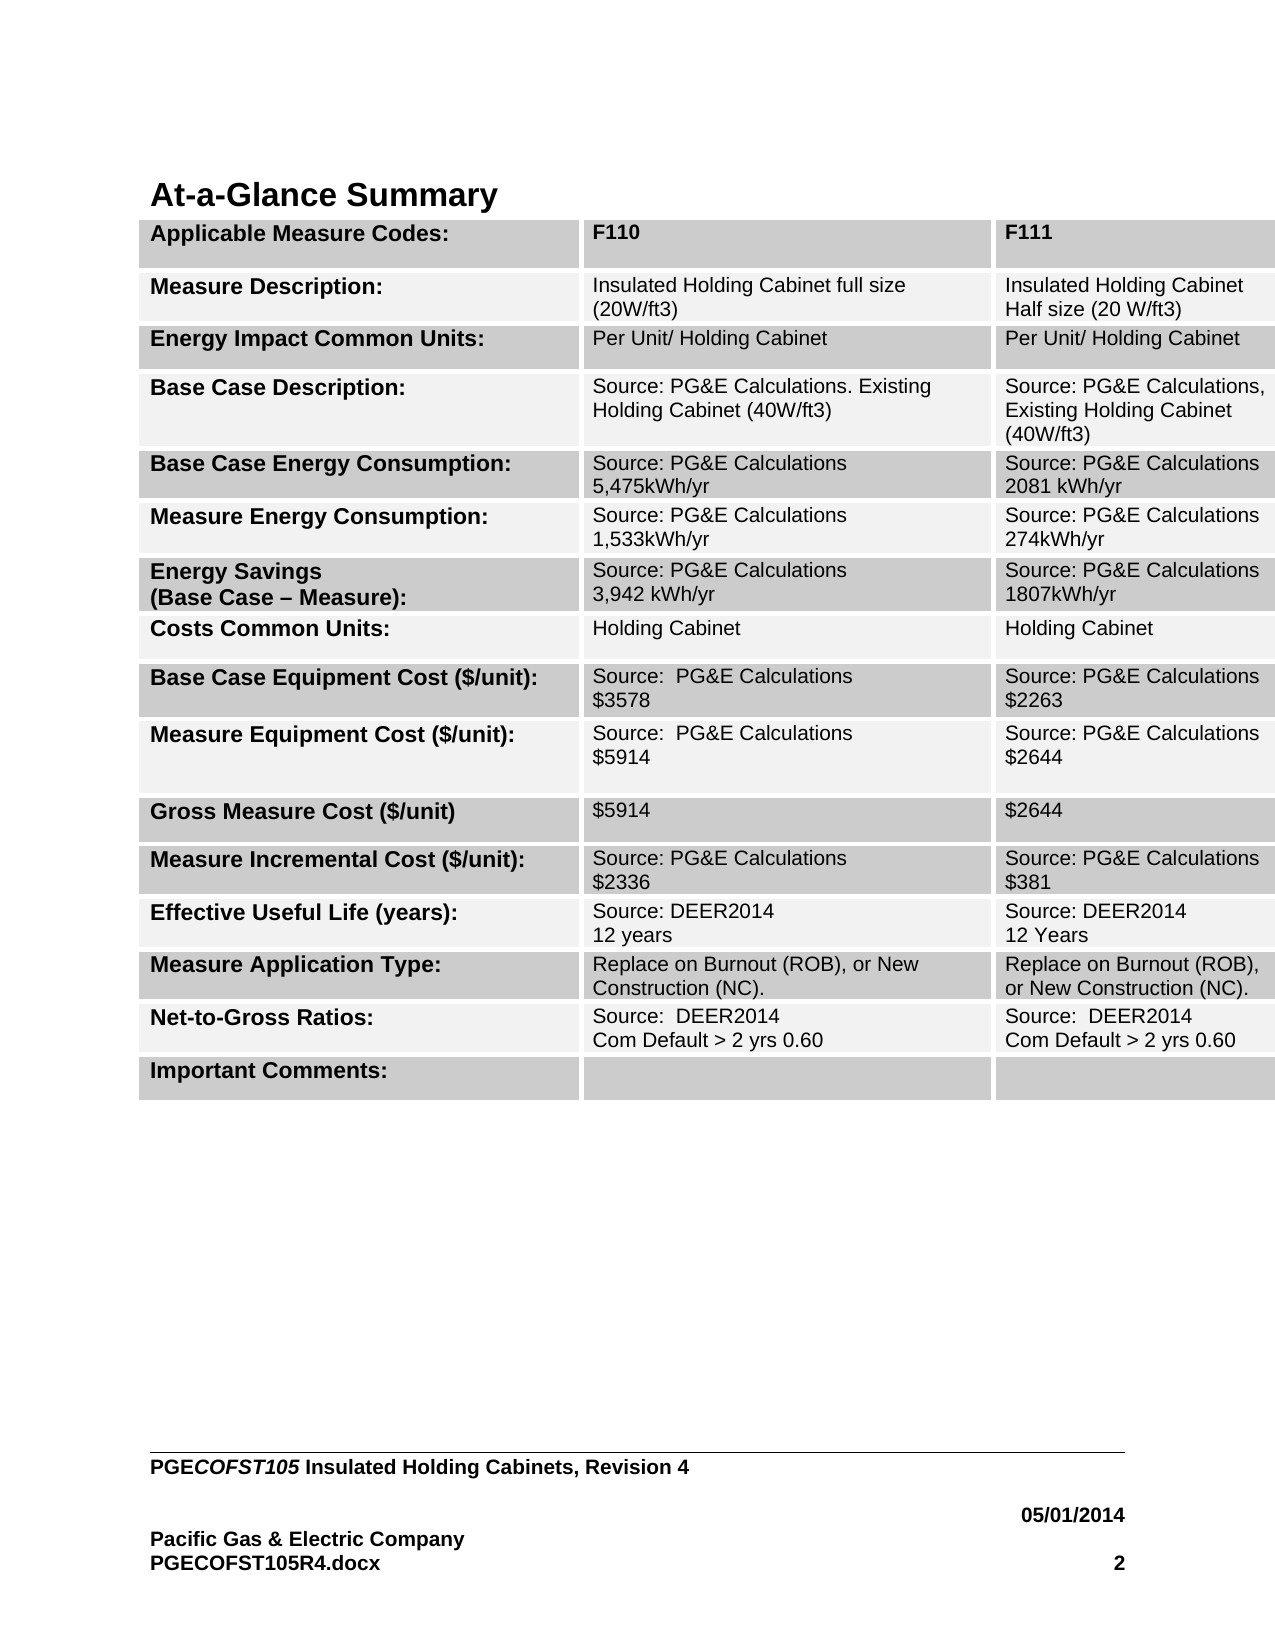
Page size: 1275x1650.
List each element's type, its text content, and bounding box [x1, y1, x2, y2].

table_cell Per Unit/ Holding Cabinet [584, 326, 991, 369]
table_cell Net-to-Gross Ratios: [139, 1004, 579, 1052]
table_cell Source: PG&E Calculations $5914 [584, 721, 991, 793]
table_cell Source: PG&E Calculations $2263 [996, 664, 1275, 717]
table_cell Gross Measure Cost ($/unit) [139, 798, 579, 842]
table_cell Effective Useful Life (years): [139, 899, 579, 947]
table_cell $2644 [996, 798, 1275, 842]
table_cell $5914 [584, 798, 991, 842]
table_cell Costs Common Units: [139, 616, 579, 659]
table_cell Measure Incremental Cost ($/unit): [139, 846, 579, 894]
table_cell Source: PG&E Calculations. Existing Holding Cabinet (40W/ft3) [584, 374, 991, 446]
table_cell Energy Impact Common Units: [139, 326, 579, 369]
table_cell Measure Energy Consumption: [139, 503, 579, 553]
table_cell Measure Application Type: [139, 952, 579, 999]
table_header F110 [584, 220, 991, 268]
table_cell Source: PG&E Calculations $3578 [584, 664, 991, 717]
table_cell Source: DEER2014 12 Years [996, 899, 1275, 947]
table_cell Replace on Burnout (ROB), or New Construction (NC). [996, 952, 1275, 999]
table_cell Energy Savings (Base Case – Measure): [139, 558, 579, 611]
table_cell Insulated Holding Cabinet full size (20W/ft3) [584, 273, 991, 321]
table_cell [584, 1057, 991, 1100]
table_cell Holding Cabinet [996, 616, 1275, 659]
table_cell Measure Description: [139, 273, 579, 321]
table_cell Holding Cabinet [584, 616, 991, 659]
table_cell Source: PG&E Calculations, Existing Holding Cabinet (40W/ft3) [996, 374, 1275, 446]
table_cell Source: PG&E Calculations $2336 [584, 846, 991, 894]
subtitle At-a-Glance Summary [150, 175, 1125, 213]
table_cell Source: PG&E Calculations $2644 [996, 721, 1275, 793]
table_cell Per Unit/ Holding Cabinet [996, 326, 1275, 369]
table_cell Source: PG&E Calculations 274kWh/yr [996, 503, 1275, 553]
table_cell Base Case Equipment Cost ($/unit): [139, 664, 579, 717]
table_cell Source: DEER2014 12 years [584, 899, 991, 947]
table_cell Insulated Holding Cabinet Half size (20 W/ft3) [996, 273, 1275, 321]
table_header F111 [996, 220, 1275, 268]
table_cell Source: PG&E Calculations 5,475kWh/yr [584, 451, 991, 498]
table_cell Base Case Energy Consumption: [139, 451, 579, 498]
table_cell Source: PG&E Calculations 1,533kWh/yr [584, 503, 991, 553]
table_cell Source: PG&E Calculations 1807kWh/yr [996, 558, 1275, 611]
table_cell Measure Equipment Cost ($/unit): [139, 721, 579, 793]
table_cell Source: PG&E Calculations 2081 kWh/yr [996, 451, 1275, 498]
table_cell Source: PG&E Calculations 3,942 kWh/yr [584, 558, 991, 611]
table_cell Source: DEER2014 Com Default > 2 yrs 0.60 [996, 1004, 1275, 1052]
table_cell Replace on Burnout (ROB), or New Construction (NC). [584, 952, 991, 999]
table_cell Source: PG&E Calculations $381 [996, 846, 1275, 894]
table_cell Base Case Description: [139, 374, 579, 446]
table_header Applicable Measure Codes: [139, 220, 579, 268]
table_cell [996, 1057, 1275, 1100]
table_cell Source: DEER2014 Com Default > 2 yrs 0.60 [584, 1004, 991, 1052]
table_cell Important Comments: [139, 1057, 579, 1100]
